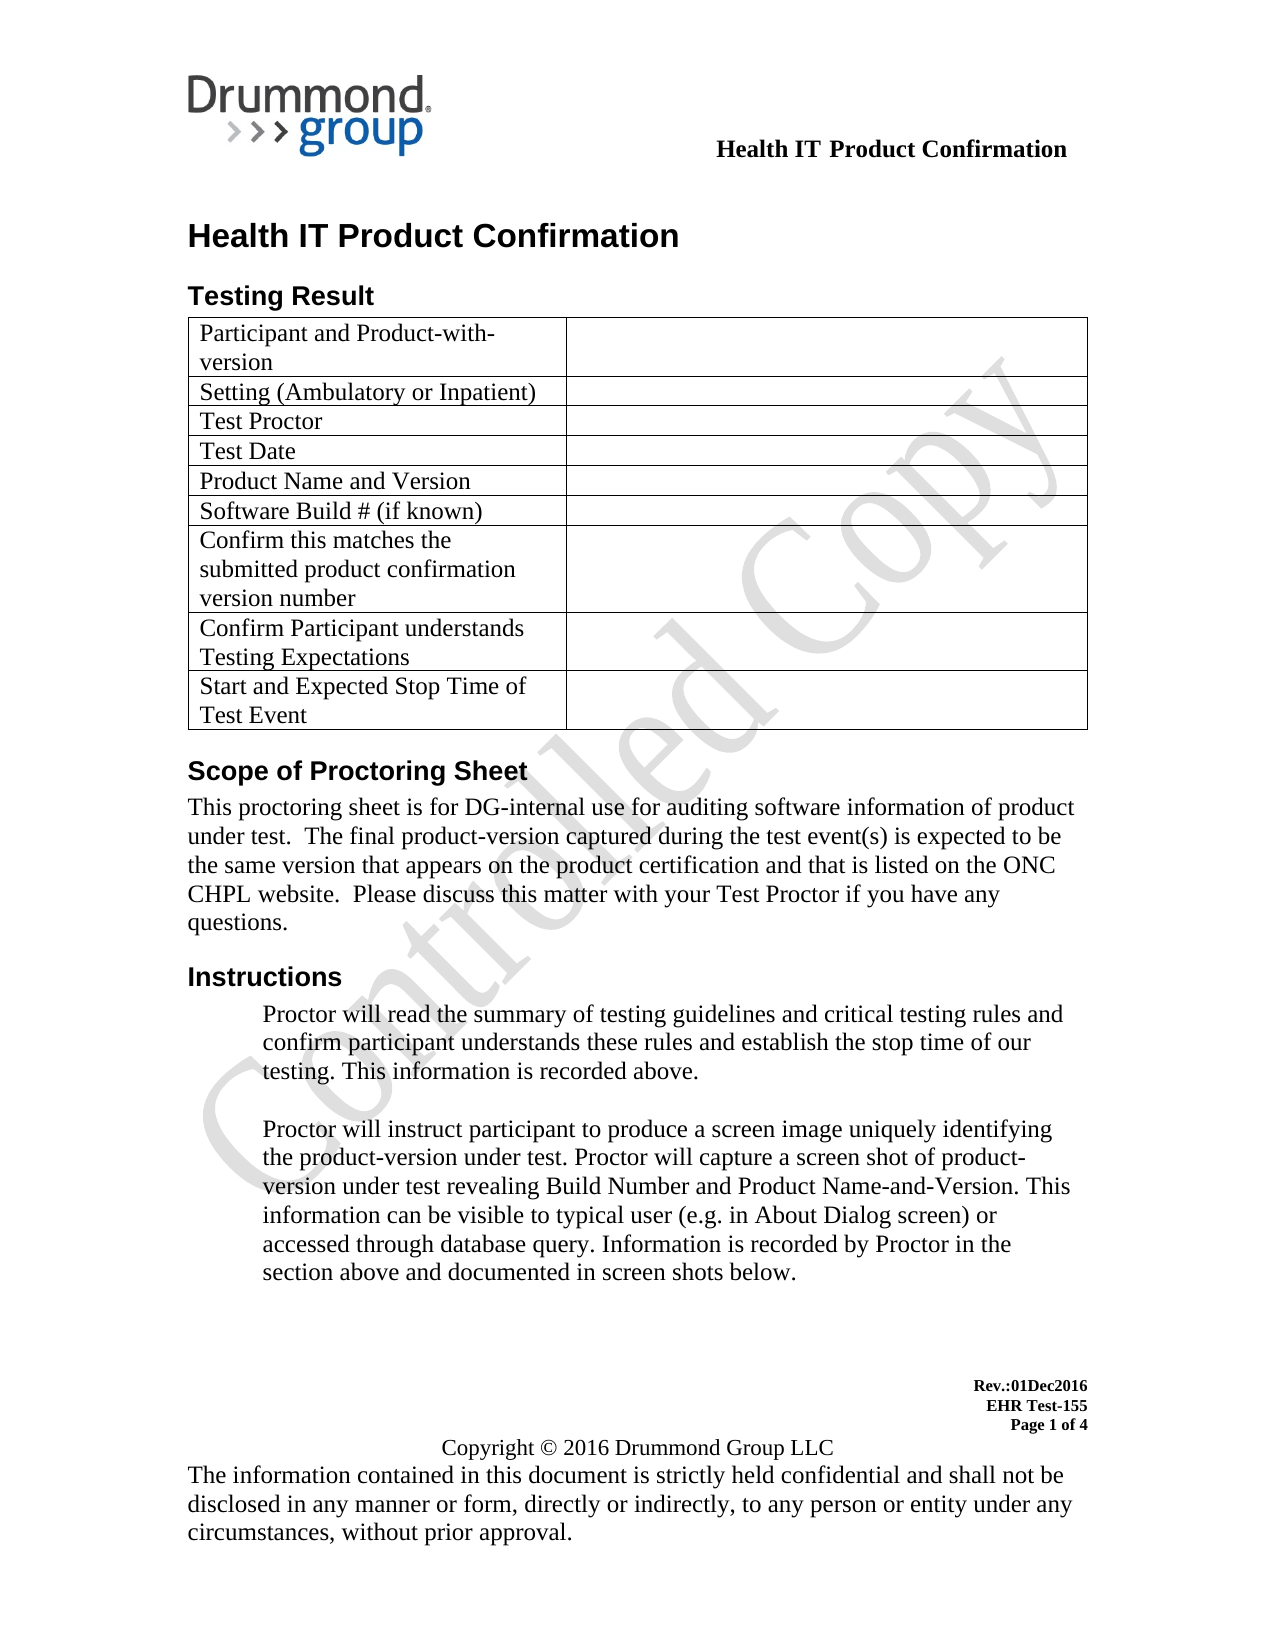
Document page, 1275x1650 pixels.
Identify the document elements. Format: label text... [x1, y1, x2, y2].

table_header Participant and Product-with-version [189, 318, 566, 376]
table_cell Confirm Participant understands Testing Expectations [189, 613, 566, 670]
table_cell Test Date [189, 436, 566, 465]
table_cell Test Proctor [189, 406, 566, 435]
subtitle Health IT Product Confirmation [187, 216, 1087, 254]
table_cell [567, 526, 1087, 612]
subtitle Scope of Proctoring Sheet [187, 755, 1087, 786]
table_cell [567, 406, 1087, 435]
table_cell [567, 466, 1087, 495]
text This proctoring sheet is for DG-internal use for auditing software information of product under test. The final product-version captured during the test event(s) is expected to be the same version that appears on the product certification and that is listed on the ONC CHPL website. Please discuss this matter with your Test Proctor if you have any questions. [187, 792, 1087, 936]
subtitle Instructions [187, 961, 1087, 992]
table_cell [567, 613, 1087, 670]
table_cell [567, 496, 1087, 524]
subtitle Testing Result [187, 279, 1087, 311]
table_cell [567, 377, 1087, 405]
table_cell Setting (Ambulatory or Inpatient) [189, 377, 566, 405]
table_header [567, 318, 1087, 376]
text Proctor will instruct participant to produce a screen image uniquely identifying the product-version under test. Proctor will capture a screen shot of product-version under test revealing Build Number and Product Name-and-Version. This information can be visible to typical user (e.g. in About Dialog screen) or accessed through database query. Information is recorded by Proctor in the section above and documented in screen shots below. [262, 1114, 1087, 1286]
picture [187, 75, 433, 157]
table_cell Start and Expected Stop Time of Test Event [189, 671, 566, 729]
table_cell Confirm this matches the submitted product confirmation version number [189, 526, 566, 612]
table_cell [567, 436, 1087, 465]
table_cell Product Name and Version [189, 466, 566, 495]
text Proctor will read the summary of testing guidelines and critical testing rules and confirm participant understands these rules and establish the stop time of our testing. This information is recorded above. [262, 999, 1087, 1085]
table_cell Software Build # (if known) [189, 496, 566, 524]
table_cell [567, 671, 1087, 729]
